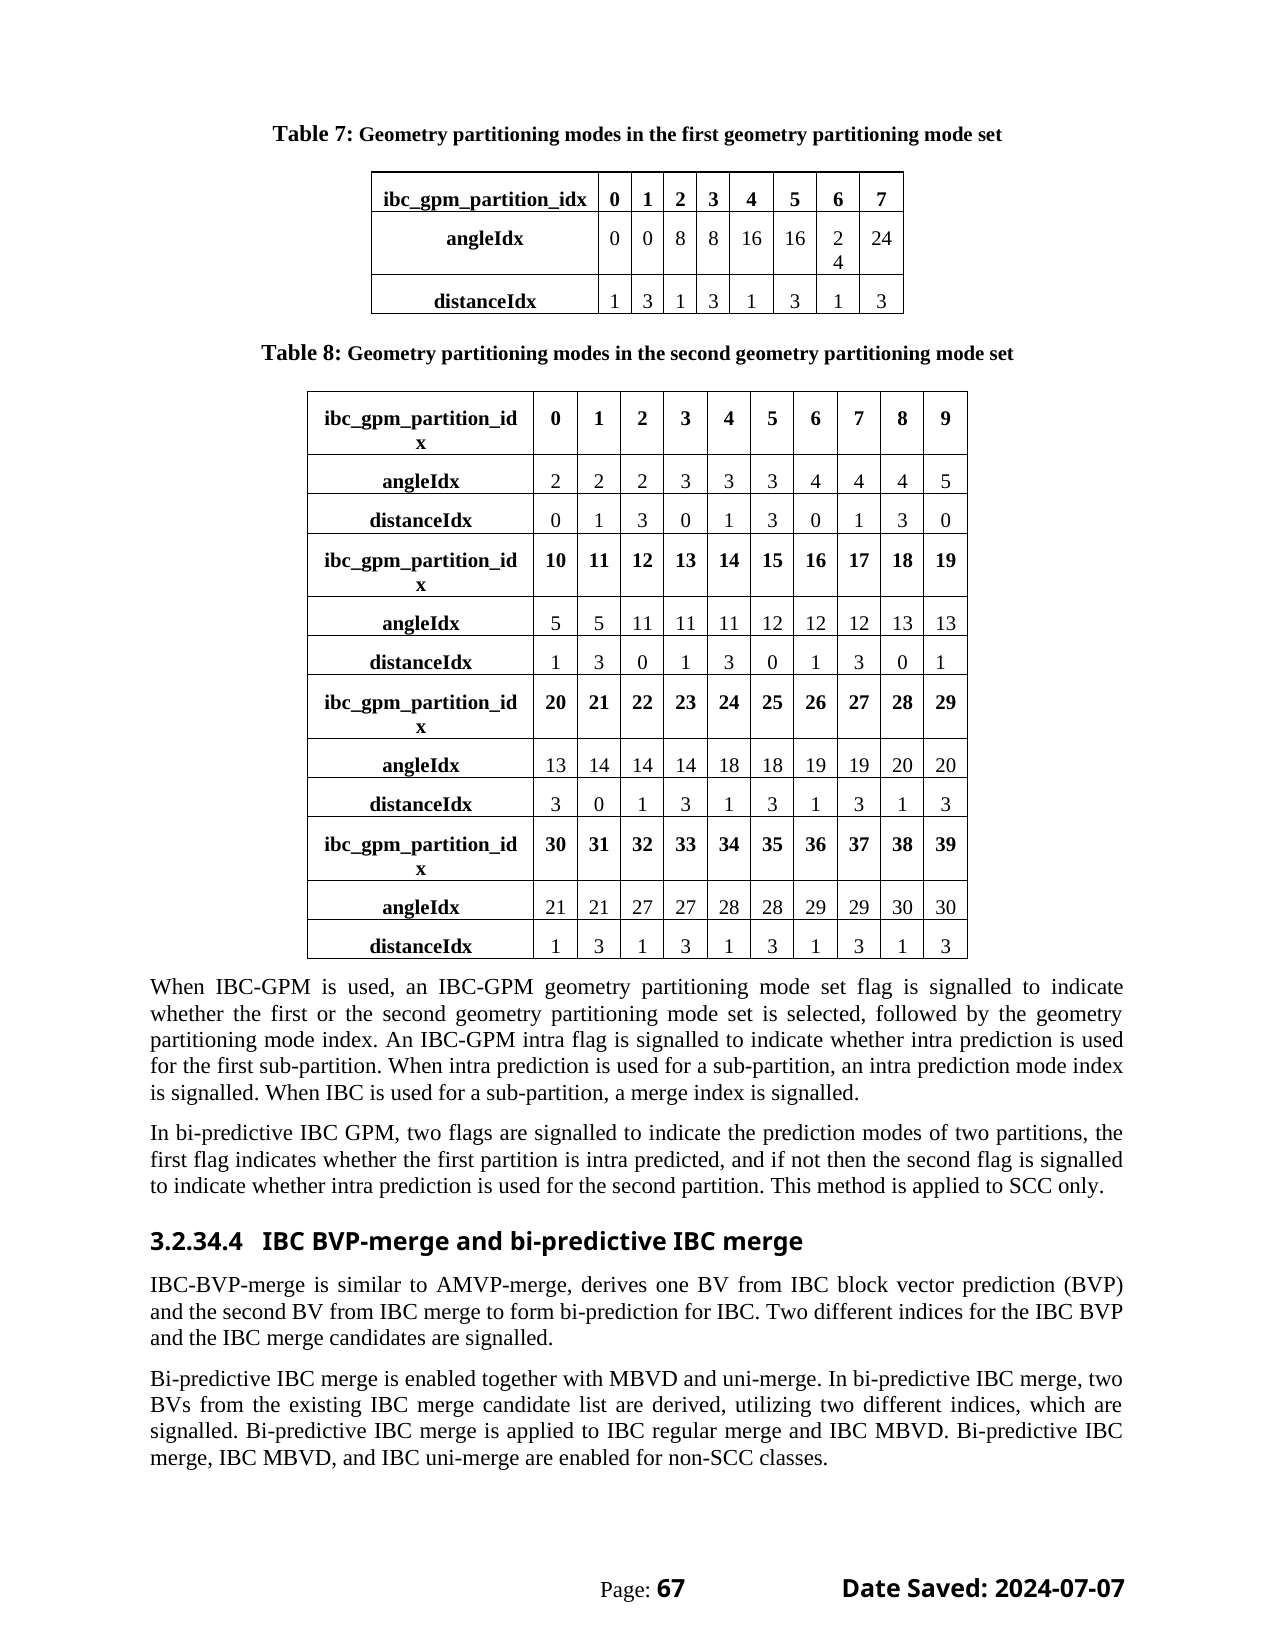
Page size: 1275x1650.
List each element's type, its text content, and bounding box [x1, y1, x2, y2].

table_cell 30 [534, 817, 577, 879]
table_cell 2 [534, 455, 577, 493]
table_cell 0 [632, 212, 663, 274]
table_cell 16 [730, 212, 773, 274]
table_cell 35 [751, 817, 793, 879]
table_cell 2 [621, 455, 663, 493]
table_cell 3 [860, 275, 903, 313]
table_cell 3 [664, 455, 707, 493]
table_cell 11 [708, 597, 750, 635]
table_cell 20 [881, 739, 923, 777]
table_header 2 [621, 392, 663, 454]
table_cell 3 [578, 636, 620, 674]
table_cell 15 [751, 534, 793, 596]
table_cell 13 [534, 739, 577, 777]
table_cell 1 [817, 275, 859, 313]
table_cell 0 [599, 212, 631, 274]
table_cell 22 [621, 675, 663, 738]
table_header 0 [534, 392, 577, 454]
table_cell 24 [817, 212, 859, 274]
table_cell 13 [924, 597, 967, 635]
table_cell 0 [664, 494, 707, 532]
table_cell ibc_gpm_partition_idx [308, 534, 533, 596]
table_cell 20 [534, 675, 577, 738]
table_cell 1 [794, 778, 837, 816]
table_cell 21 [534, 881, 577, 919]
table_cell 14 [664, 739, 707, 777]
table_cell 3 [664, 920, 707, 958]
table_cell distanceIdx [372, 275, 598, 313]
table_header 5 [751, 392, 793, 454]
table_cell 5 [578, 597, 620, 635]
table_cell 3 [578, 920, 620, 958]
table_cell 38 [881, 817, 923, 879]
table_cell 1 [708, 920, 750, 958]
table_cell 18 [708, 739, 750, 777]
table_cell 1 [794, 920, 837, 958]
table_cell 1 [924, 636, 967, 674]
table_header 6 [817, 173, 859, 211]
table_cell 12 [794, 597, 837, 635]
table_cell distanceIdx [308, 920, 533, 958]
table_header 8 [881, 392, 923, 454]
table_cell 11 [621, 597, 663, 635]
table_cell 28 [751, 881, 793, 919]
table_cell 5 [534, 597, 577, 635]
table_header 2 [664, 173, 696, 211]
table_cell 3 [664, 778, 707, 816]
table_cell 17 [838, 534, 880, 596]
table_cell 0 [578, 778, 620, 816]
table_cell 39 [924, 817, 967, 879]
table_cell 3 [751, 494, 793, 532]
table_cell 27 [621, 881, 663, 919]
table_cell 1 [578, 494, 620, 532]
table_cell 1 [534, 920, 577, 958]
table_header 7 [860, 173, 903, 211]
subtitle IBC BVP-merge and bi-predictive IBC merge [150, 1223, 1125, 1257]
table_cell 12 [751, 597, 793, 635]
table_cell 1 [664, 275, 696, 313]
table_header 3 [664, 392, 707, 454]
table_header 1 [578, 392, 620, 454]
table_cell 1 [621, 778, 663, 816]
table_cell 5 [924, 455, 967, 493]
text IBC-BVP-merge is similar to AMVP-merge, derives one BV from IBC block vector prediction (BVP) and the second BV from IBC merge to form bi-prediction for IBC. Two different indices for the IBC BVP and the IBC merge candidates are signalled. [150, 1272, 1125, 1351]
table_cell 23 [664, 675, 707, 738]
table_cell 14 [708, 534, 750, 596]
table_cell 0 [924, 494, 967, 532]
table_cell 1 [599, 275, 631, 313]
table_cell 28 [708, 881, 750, 919]
table_cell 8 [664, 212, 696, 274]
table_header 1 [632, 173, 663, 211]
table_cell 14 [578, 739, 620, 777]
table_cell 3 [621, 494, 663, 532]
text When IBC-GPM is used, an IBC-GPM geometry partitioning mode set flag is signalled to indicate whether the first or the second geometry partitioning mode set is selected, followed by the geometry partitioning mode index. An IBC-GPM intra flag is signalled to indicate whether intra prediction is used for the first sub-partition. When intra prediction is used for a sub-partition, an intra prediction mode index is signalled. When IBC is used for a sub-partition, a merge index is signalled. [150, 973, 1125, 1105]
table_cell 1 [730, 275, 773, 313]
table_header 0 [599, 173, 631, 211]
table_cell 27 [664, 881, 707, 919]
table_cell 30 [881, 881, 923, 919]
table_cell 3 [697, 275, 729, 313]
table_header 4 [708, 392, 750, 454]
table_cell 18 [751, 739, 793, 777]
table_cell 12 [621, 534, 663, 596]
table_cell 3 [751, 455, 793, 493]
table_cell 1 [621, 920, 663, 958]
table_cell 14 [621, 739, 663, 777]
table_cell 3 [838, 920, 880, 958]
table_cell 3 [774, 275, 816, 313]
table_cell distanceIdx [308, 494, 533, 532]
table_cell 1 [708, 494, 750, 532]
table_cell 27 [838, 675, 880, 738]
table_cell 0 [751, 636, 793, 674]
table_cell 24 [860, 212, 903, 274]
table_cell 33 [664, 817, 707, 879]
table_cell 19 [794, 739, 837, 777]
table_header 4 [730, 173, 773, 211]
table_cell ibc_gpm_partition_idx [308, 675, 533, 738]
table_cell 1 [881, 920, 923, 958]
table_cell 28 [881, 675, 923, 738]
table_cell 3 [751, 920, 793, 958]
table_cell 1 [664, 636, 707, 674]
table_cell angleIdx [308, 881, 533, 919]
table_cell 21 [578, 675, 620, 738]
table_cell 29 [794, 881, 837, 919]
table_cell 19 [838, 739, 880, 777]
table_cell ibc_gpm_partition_idx [308, 817, 533, 879]
table_cell 19 [924, 534, 967, 596]
table_cell 18 [881, 534, 923, 596]
table_cell 3 [751, 778, 793, 816]
table_cell 4 [881, 455, 923, 493]
table_cell 31 [578, 817, 620, 879]
text In bi-predictive IBC GPM, two flags are signalled to indicate the prediction modes of two partitions, the first flag indicates whether the first partition is intra predicted, and if not then the second flag is signalled to indicate whether intra prediction is used for the second partition. This method is applied to SCC only. [150, 1119, 1125, 1198]
table_cell angleIdx [308, 597, 533, 635]
table_cell 20 [924, 739, 967, 777]
table_cell 25 [751, 675, 793, 738]
table_cell distanceIdx [308, 636, 533, 674]
table_cell 0 [621, 636, 663, 674]
table_cell 0 [881, 636, 923, 674]
text Table 7: Geometry partitioning modes in the first geometry partitioning mode set [150, 120, 1125, 146]
table_cell angleIdx [372, 212, 598, 274]
table_cell 34 [708, 817, 750, 879]
table_cell 32 [621, 817, 663, 879]
table_cell 1 [708, 778, 750, 816]
table_cell 37 [838, 817, 880, 879]
table_cell 24 [708, 675, 750, 738]
table_cell 10 [534, 534, 577, 596]
table_cell 3 [881, 494, 923, 532]
table_cell 2 [578, 455, 620, 493]
table_cell 1 [881, 778, 923, 816]
table_header 9 [924, 392, 967, 454]
table_cell 36 [794, 817, 837, 879]
table_cell 16 [774, 212, 816, 274]
table_cell 3 [924, 778, 967, 816]
table_cell 0 [534, 494, 577, 532]
table_cell 26 [794, 675, 837, 738]
table_cell 3 [708, 455, 750, 493]
table_header 3 [697, 173, 729, 211]
table_cell 30 [924, 881, 967, 919]
table_cell 3 [838, 778, 880, 816]
text Table 8: Geometry partitioning modes in the second geometry partitioning mode set [150, 339, 1125, 366]
table_cell 1 [838, 494, 880, 532]
table_cell 3 [534, 778, 577, 816]
table_cell 1 [794, 636, 837, 674]
table_cell angleIdx [308, 739, 533, 777]
table_header 5 [774, 173, 816, 211]
table_cell 16 [794, 534, 837, 596]
table_cell 29 [924, 675, 967, 738]
table_header ibc_gpm_partition_idx [372, 173, 598, 211]
table_cell 12 [838, 597, 880, 635]
table_cell 3 [632, 275, 663, 313]
table_cell 8 [697, 212, 729, 274]
table_cell 0 [794, 494, 837, 532]
table_cell 11 [578, 534, 620, 596]
table_cell 3 [838, 636, 880, 674]
table_header 7 [838, 392, 880, 454]
table_cell 29 [838, 881, 880, 919]
table_cell distanceIdx [308, 778, 533, 816]
table_header ibc_gpm_partition_idx [308, 392, 533, 454]
text Bi-predictive IBC merge is enabled together with MBVD and uni-merge. In bi-predictive IBC merge, two BVs from the existing IBC merge candidate list are derived, utilizing two different indices, which are signalled. Bi-predictive IBC merge is applied to IBC regular merge and IBC MBVD. Bi-predictive IBC merge, IBC MBVD, and IBC uni-merge are enabled for non-SCC classes. [150, 1365, 1125, 1470]
table_cell 21 [578, 881, 620, 919]
table_cell 3 [708, 636, 750, 674]
table_header 6 [794, 392, 837, 454]
table_cell 11 [664, 597, 707, 635]
table_cell 1 [534, 636, 577, 674]
table_cell 4 [794, 455, 837, 493]
table_cell 13 [664, 534, 707, 596]
table_cell 13 [881, 597, 923, 635]
table_cell 4 [838, 455, 880, 493]
table_cell 3 [924, 920, 967, 958]
table_cell angleIdx [308, 455, 533, 493]
